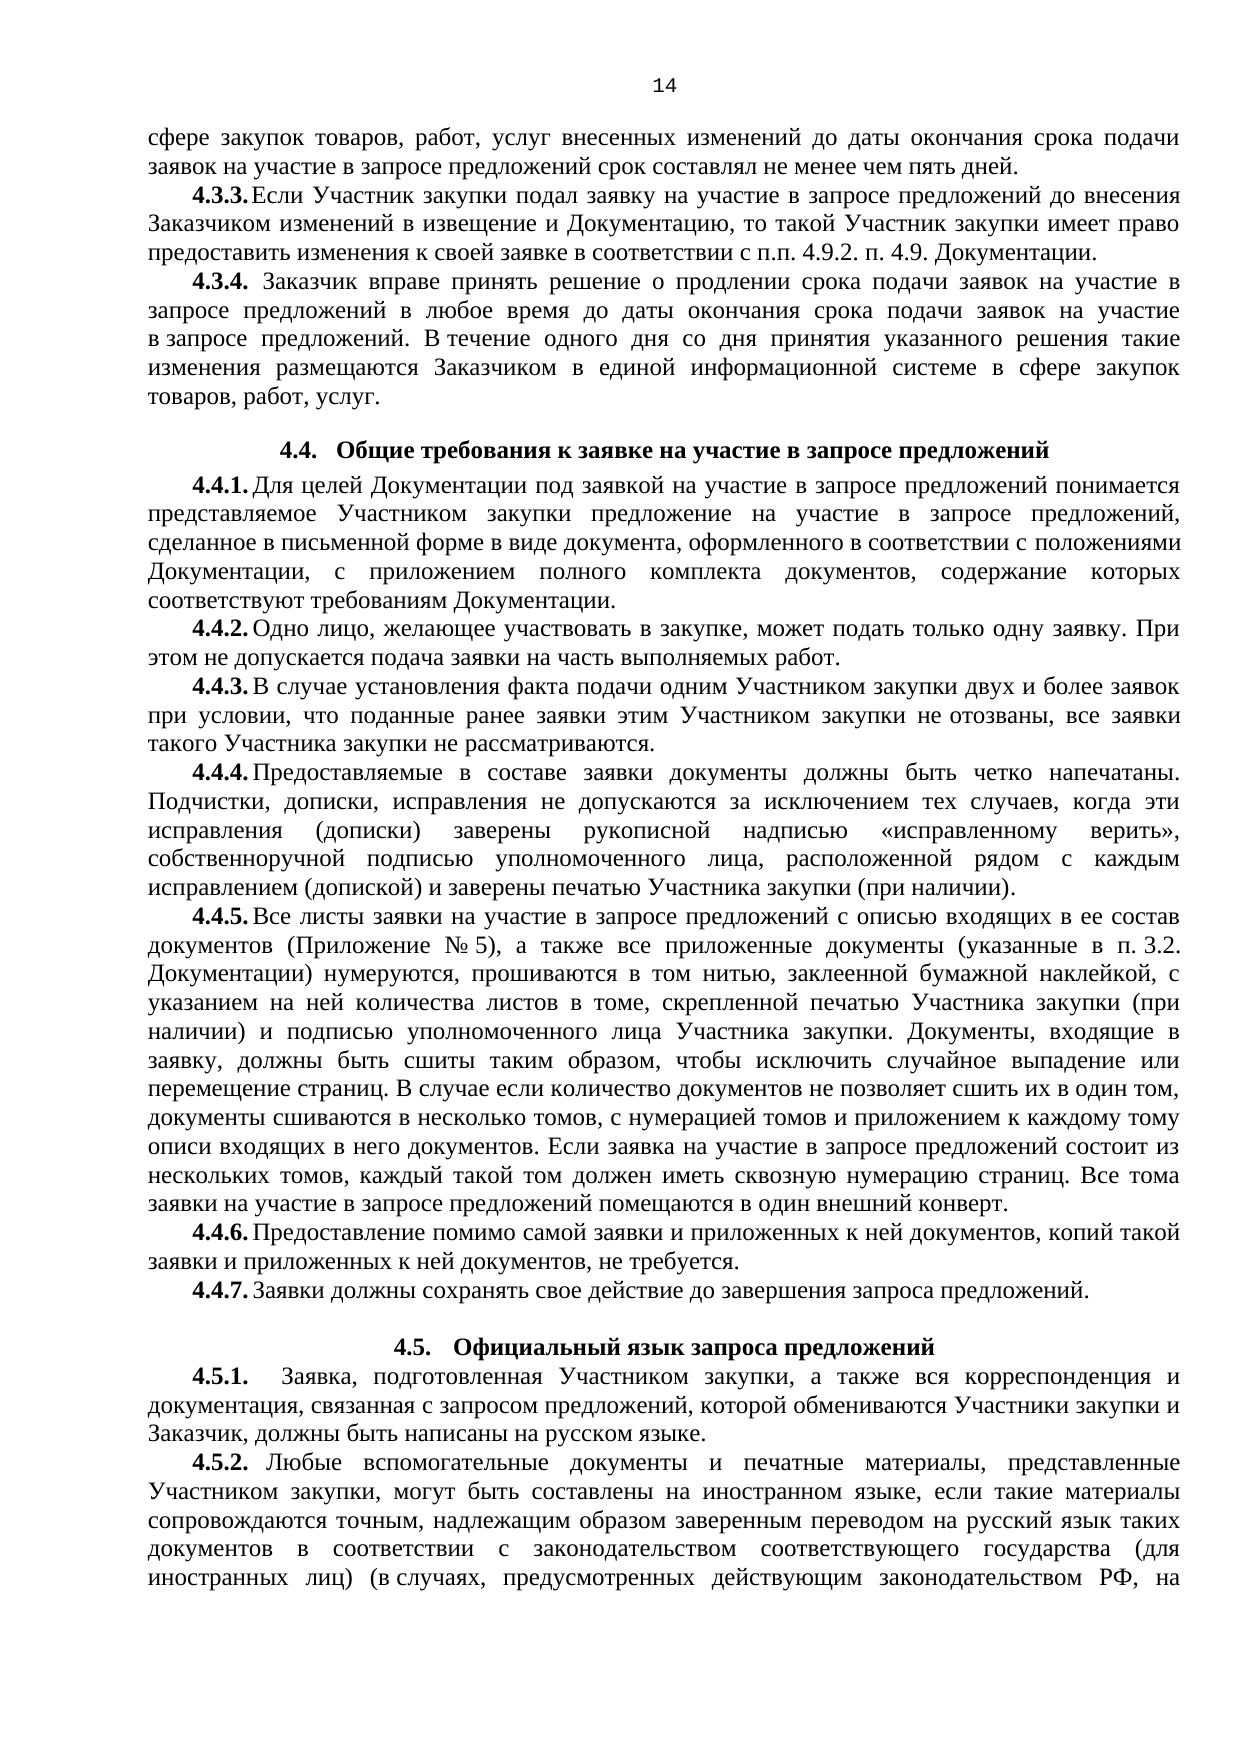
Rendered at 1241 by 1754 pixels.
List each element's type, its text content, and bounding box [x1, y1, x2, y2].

list Для целей Документации под заявкой на участие в запросе предложений понимается представляемое Участником закупки предложение на участие в запросе предложений, сделанное в письменной форме в виде документа, оформленного в соответствии с положениями Документации, с приложением полного комплекта документов, содержание которых соответствуют требованиям Документации. [148, 470, 1181, 613]
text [148, 122, 1181, 180]
list Предоставление помимо самой заявки и приложенных к ней документов, копий такой заявки и приложенных к ней документов, не требуется. [148, 1217, 1181, 1275]
list Заказчик вправе принять решение о продлении срока подачи заявок на участие в запросе предложений в любое время до даты окончания срока подачи заявок на участие в запросе предложений. В течение одного дня со дня принятия указанного решения такие изменения размещаются Заказчиком в единой информационной системе в сфере закупок товаров, работ, услуг. [148, 266, 1181, 410]
list Если Участник закупки подал заявку на участие в запросе предложений до внесения Заказчиком изменений в извещение и Документацию, то такой Участник закупки имеет право предоставить изменения к своей заявке в соответствии с п.п. 4.9.2. п. 4.9. Документации. [148, 180, 1181, 266]
list Общие требования к заявке на участие в запросе предложений [148, 435, 1181, 463]
list В случае установления факта подачи одним Участником закупки двух и более заявок при условии, что поданные ранее заявки этим Участником закупки не отозваны, все заявки такого Участника закупки не рассматриваются. [148, 671, 1181, 757]
list Одно лицо, желающее участвовать в закупке, может подать только одну заявку. При этом не допускается подача заявки на часть выполняемых работ. [148, 613, 1181, 671]
list Заявка, подготовленная Участником закупки, а также вся корреспонденция и документация, связанная с запросом предложений, которой обмениваются Участники закупки и Заказчик, должны быть написаны на русском языке. [148, 1361, 1181, 1447]
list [148, 1447, 1181, 1591]
list Все листы заявки на участие в запросе предложений с описью входящих в ее состав документов (Приложение № 5), а также все приложенные документы (указанные в п. 3.2. Документации) нумеруются, прошиваются в том нитью, заклеенной бумажной наклейкой, с указанием на ней количества листов в томе, скрепленной печатью Участника закупки (при наличии) и подписью уполномоченного лица Участника закупки. Документы, входящие в заявку, должны быть сшиты таким образом, чтобы исключить случайное выпадение или перемещение страниц. В случае если количество документов не позволяет сшить их в один том, документы сшиваются в несколько томов, с нумерацией томов и приложением к каждому тому описи входящих в него документов. Если заявка на участие в запросе предложений состоит из нескольких томов, каждый такой том должен иметь сквозную нумерацию страниц. Все тома заявки на участие в запросе предложений помещаются в один внешний конверт. [148, 901, 1181, 1217]
list Официальный язык запроса предложений [148, 1332, 1181, 1361]
list Заявки должны сохранять свое действие до завершения запроса предложений. [148, 1275, 1181, 1303]
list Предоставляемые в составе заявки документы должны быть четко напечатаны. Подчистки, дописки, исправления не допускаются за исключением тех случаев, когда эти исправления (дописки) заверены рукописной надписью «исправленному верить», собственноручной подписью уполномоченного лица, расположенной рядом с каждым исправлением (допиской) и заверены печатью Участника закупки (при наличии). [148, 757, 1181, 901]
